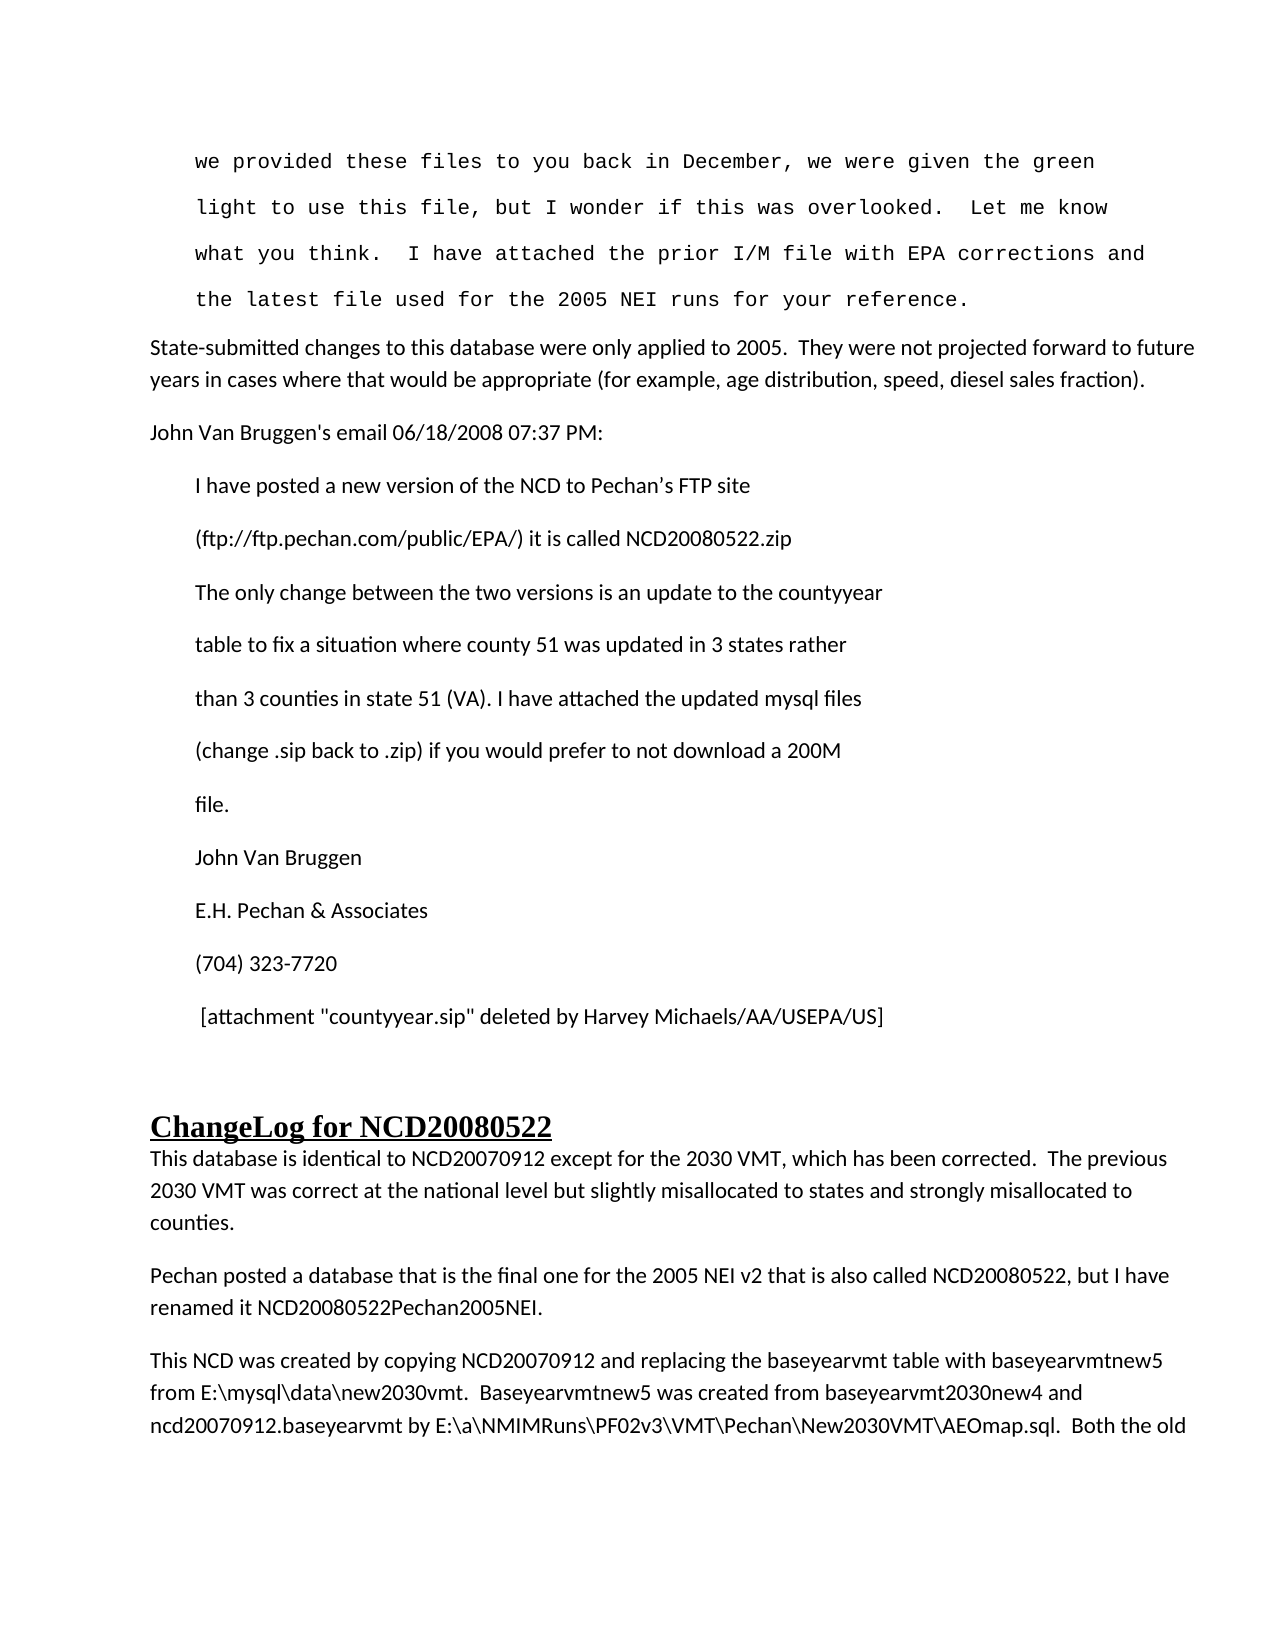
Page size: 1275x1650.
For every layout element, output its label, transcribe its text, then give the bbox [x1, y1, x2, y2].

text Pechan posted a database that is the final one for the 2005 NEI v2 that is also called NCD20080522, but I have renamed it NCD20080522Pechan2005NEI. [150, 1261, 1215, 1321]
text The only change between the two versions is an update to the countyyear [195, 578, 1215, 606]
subtitle ChangeLog for NCD20080522 [150, 1108, 1215, 1144]
text than 3 counties in state 51 (VA). I have attached the updated mysql files [195, 684, 1215, 712]
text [150, 1346, 1215, 1439]
text table to fix a situation where county 51 was updated in 3 states rather [195, 631, 1215, 659]
text E.H. Pechan & Associates [195, 896, 1215, 924]
text State-submitted changes to this database were only applied to 2005. They were not projected forward to future years in cases where that would be appropriate (for example, age distribution, speed, diesel sales fraction). [150, 333, 1215, 393]
text This database is identical to NCD20070912 except for the 2030 VMT, which has been corrected. The previous 2030 VMT was correct at the national level but slightly misallocated to states and strongly misallocated to counties. [150, 1144, 1215, 1236]
text [attachment "countyyear.sip" deleted by Harvey Michaels/AA/USEPA/US] [195, 1002, 1215, 1030]
text file. [195, 790, 1215, 818]
text (change .sip back to .zip) if you would prefer to not download a 200M [195, 737, 1215, 765]
text what you think. I have attached the prior I/M file with EPA corrections and [195, 242, 1215, 267]
text (704) 323-7720 [195, 949, 1215, 977]
text light to use this file, but I wonder if this was overlooked. Let me know [195, 196, 1215, 221]
text the latest file used for the 2005 NEI runs for your reference. [195, 287, 1215, 312]
text I have posted a new version of the NCD to Pechan’s FTP site [195, 472, 1215, 499]
text John Van Bruggen [195, 843, 1215, 871]
text John Van Bruggen's email 06/18/2008 07:37 PM: [150, 418, 1215, 447]
text (ftp://ftp.pechan.com/public/EPA/) it is called NCD20080522.zip [195, 524, 1215, 553]
text we provided these files to you back in December, we were given the green [195, 150, 1215, 175]
